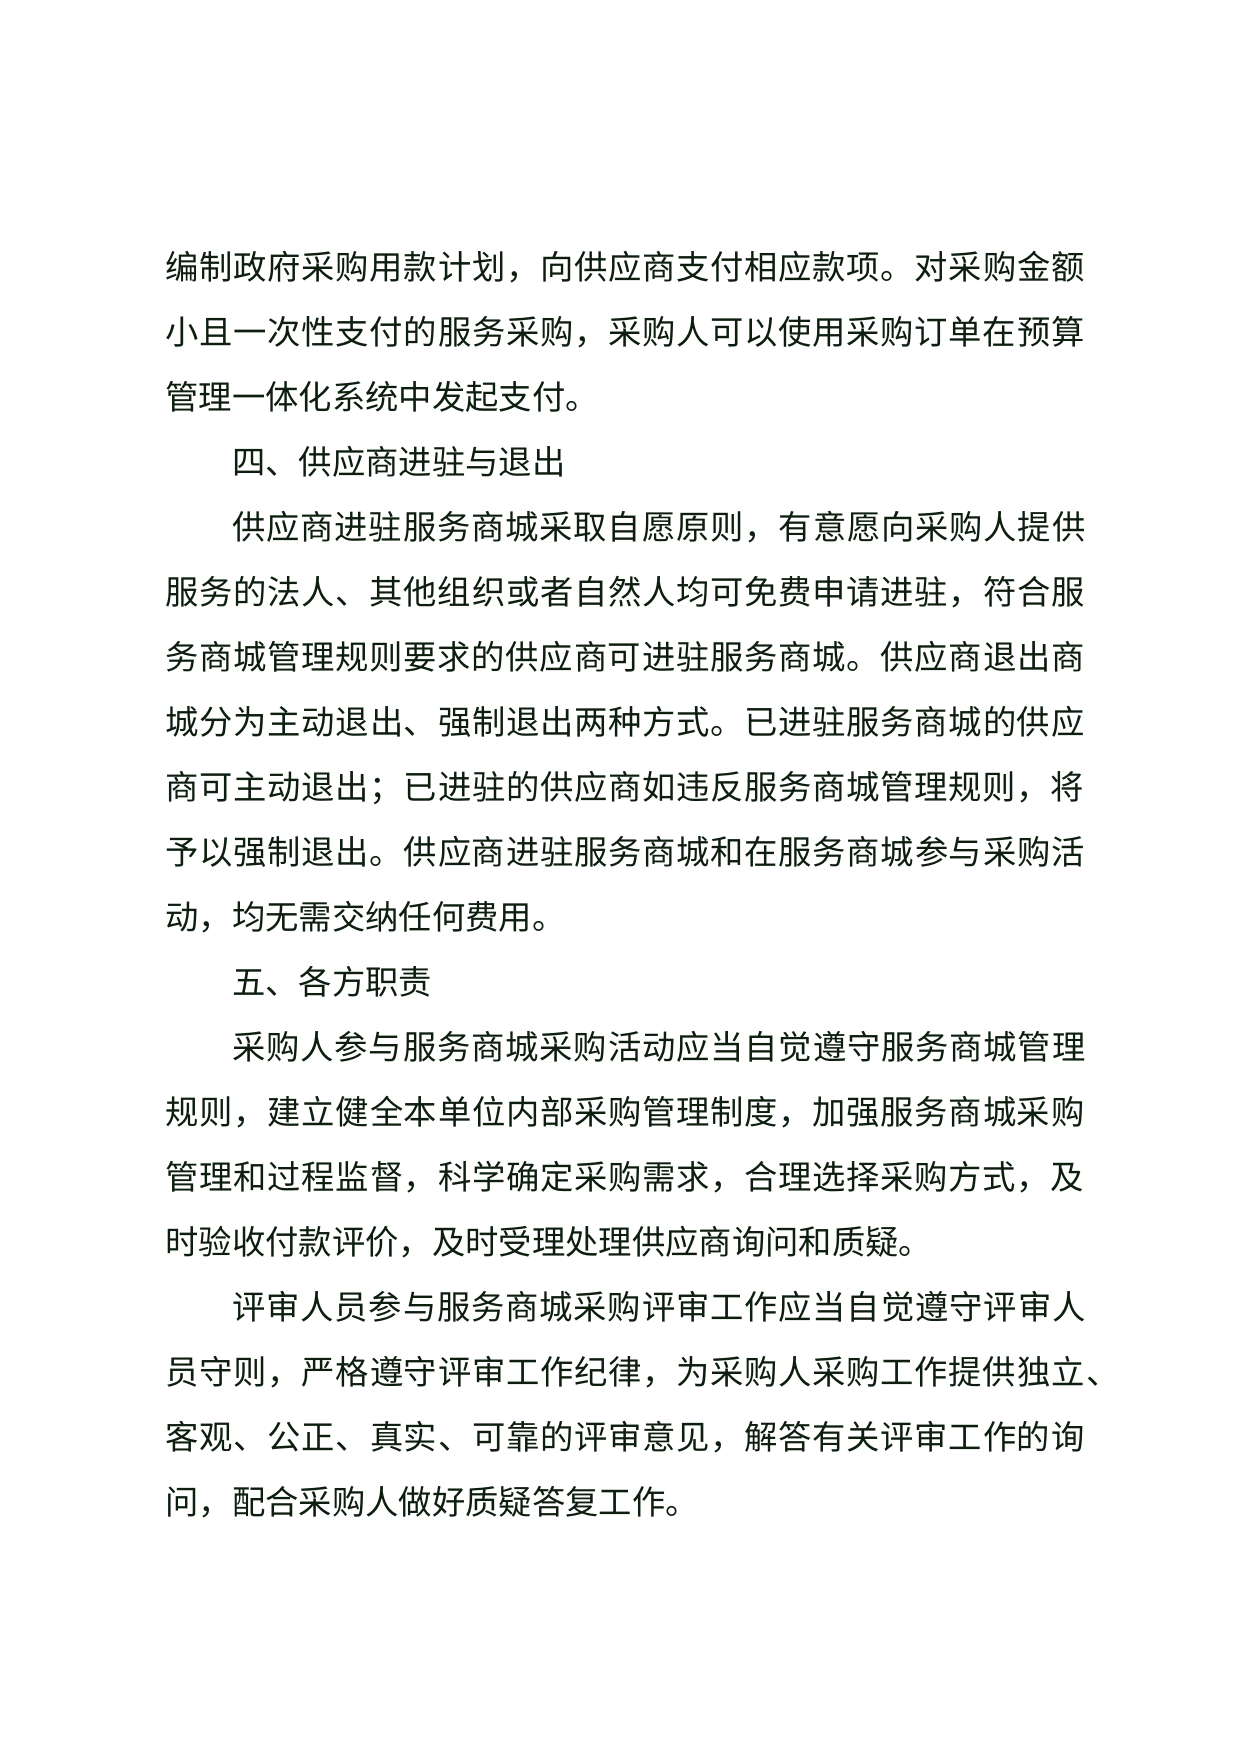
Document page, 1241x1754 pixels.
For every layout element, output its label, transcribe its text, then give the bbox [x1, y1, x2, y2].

text 五、各方职责 [165, 948, 1087, 1013]
text 供应商进驻服务商城采取自愿原则，有意愿向采购人提供服务的法人、其他组织或者自然人均可免费申请进驻，符合服务商城管理规则要求的供应商可进驻服务商城。供应商退出商城分为主动退出、强制退出两种方式。已进驻服务商城的供应商可主动退出；已进驻的供应商如违反服务商城管理规则，将予以强制退出。供应商进驻服务商城和在服务商城参与采购活动，均无需交纳任何费用。 [165, 493, 1087, 948]
text 采购人参与服务商城采购活动应当自觉遵守服务商城管理规则，建立健全本单位内部采购管理制度，加强服务商城采购管理和过程监督，科学确定采购需求，合理选择采购方式，及时验收付款评价，及时受理处理供应商询问和质疑。 [165, 1013, 1087, 1273]
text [165, 233, 1087, 428]
text 评审人员参与服务商城采购评审工作应当自觉遵守评审人员守则，严格遵守评审工作纪律，为采购人采购工作提供独立、客观、公正、真实、可靠的评审意见，解答有关评审工作的询问，配合采购人做好质疑答复工作。 [165, 1273, 1087, 1533]
text 四、供应商进驻与退出 [165, 428, 1087, 493]
